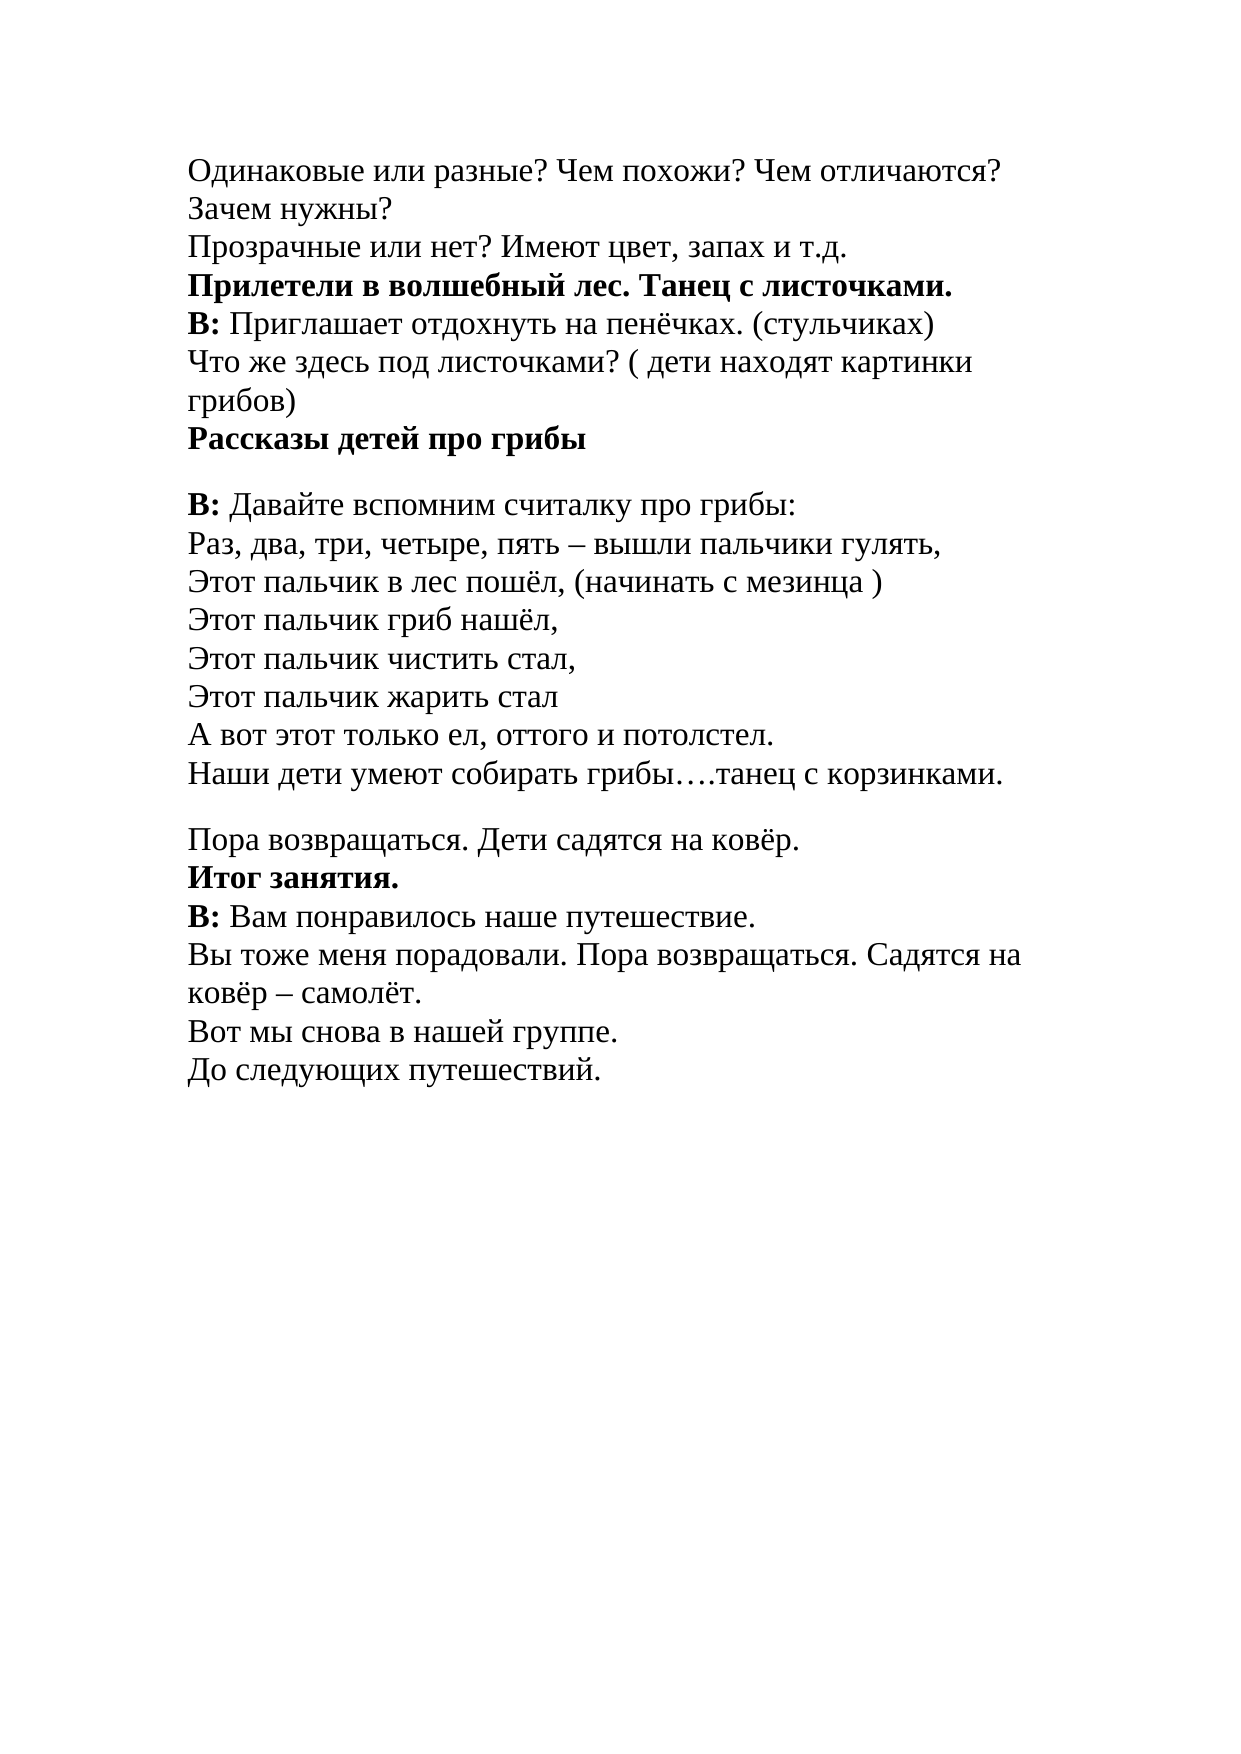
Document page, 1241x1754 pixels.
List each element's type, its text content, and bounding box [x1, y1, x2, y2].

text В: Приглашает отдохнуть на пенёчках. (стульчиках) [187, 303, 1053, 342]
text В: Вам понравилось наше путешествие. [187, 896, 1053, 934]
text Одинаковые или разные? Чем похожи? Чем отличаются? Зачем нужны? [187, 150, 1053, 227]
text Раз, два, три, четыре, пять – вышли пальчики гулять, [187, 523, 1053, 561]
text До следующих путешествий. [187, 1049, 1053, 1088]
text Этот пальчик гриб нашёл, [187, 600, 1053, 638]
text Наши дети умеют собирать грибы….танец с корзинками. [187, 753, 1053, 791]
text А вот этот только ел, оттого и потолстел. [187, 715, 1053, 753]
text Рассказы детей про грибы [187, 418, 1053, 457]
text В: Давайте вспомним считалку про грибы: [187, 485, 1053, 523]
text Итог занятия. [187, 858, 1053, 896]
text Прозрачные или нет? Имеют цвет, запах и т.д. [187, 227, 1053, 265]
text Прилетели в волшебный лес. Танец с листочками. [187, 265, 1053, 303]
text Вот мы снова в нашей группе. [187, 1011, 1053, 1049]
text Вы тоже меня порадовали. Пора возвращаться. Садятся на ковёр – самолёт. [187, 934, 1053, 1011]
text Этот пальчик чистить стал, [187, 638, 1053, 676]
text Пора возвращаться. Дети садятся на ковёр. [187, 819, 1053, 858]
text Что же здесь под листочками? ( дети находят картинки грибов) [187, 342, 1053, 418]
text Этот пальчик в лес пошёл, (начинать с мезинца ) [187, 561, 1053, 600]
text Этот пальчик жарить стал [187, 676, 1053, 715]
